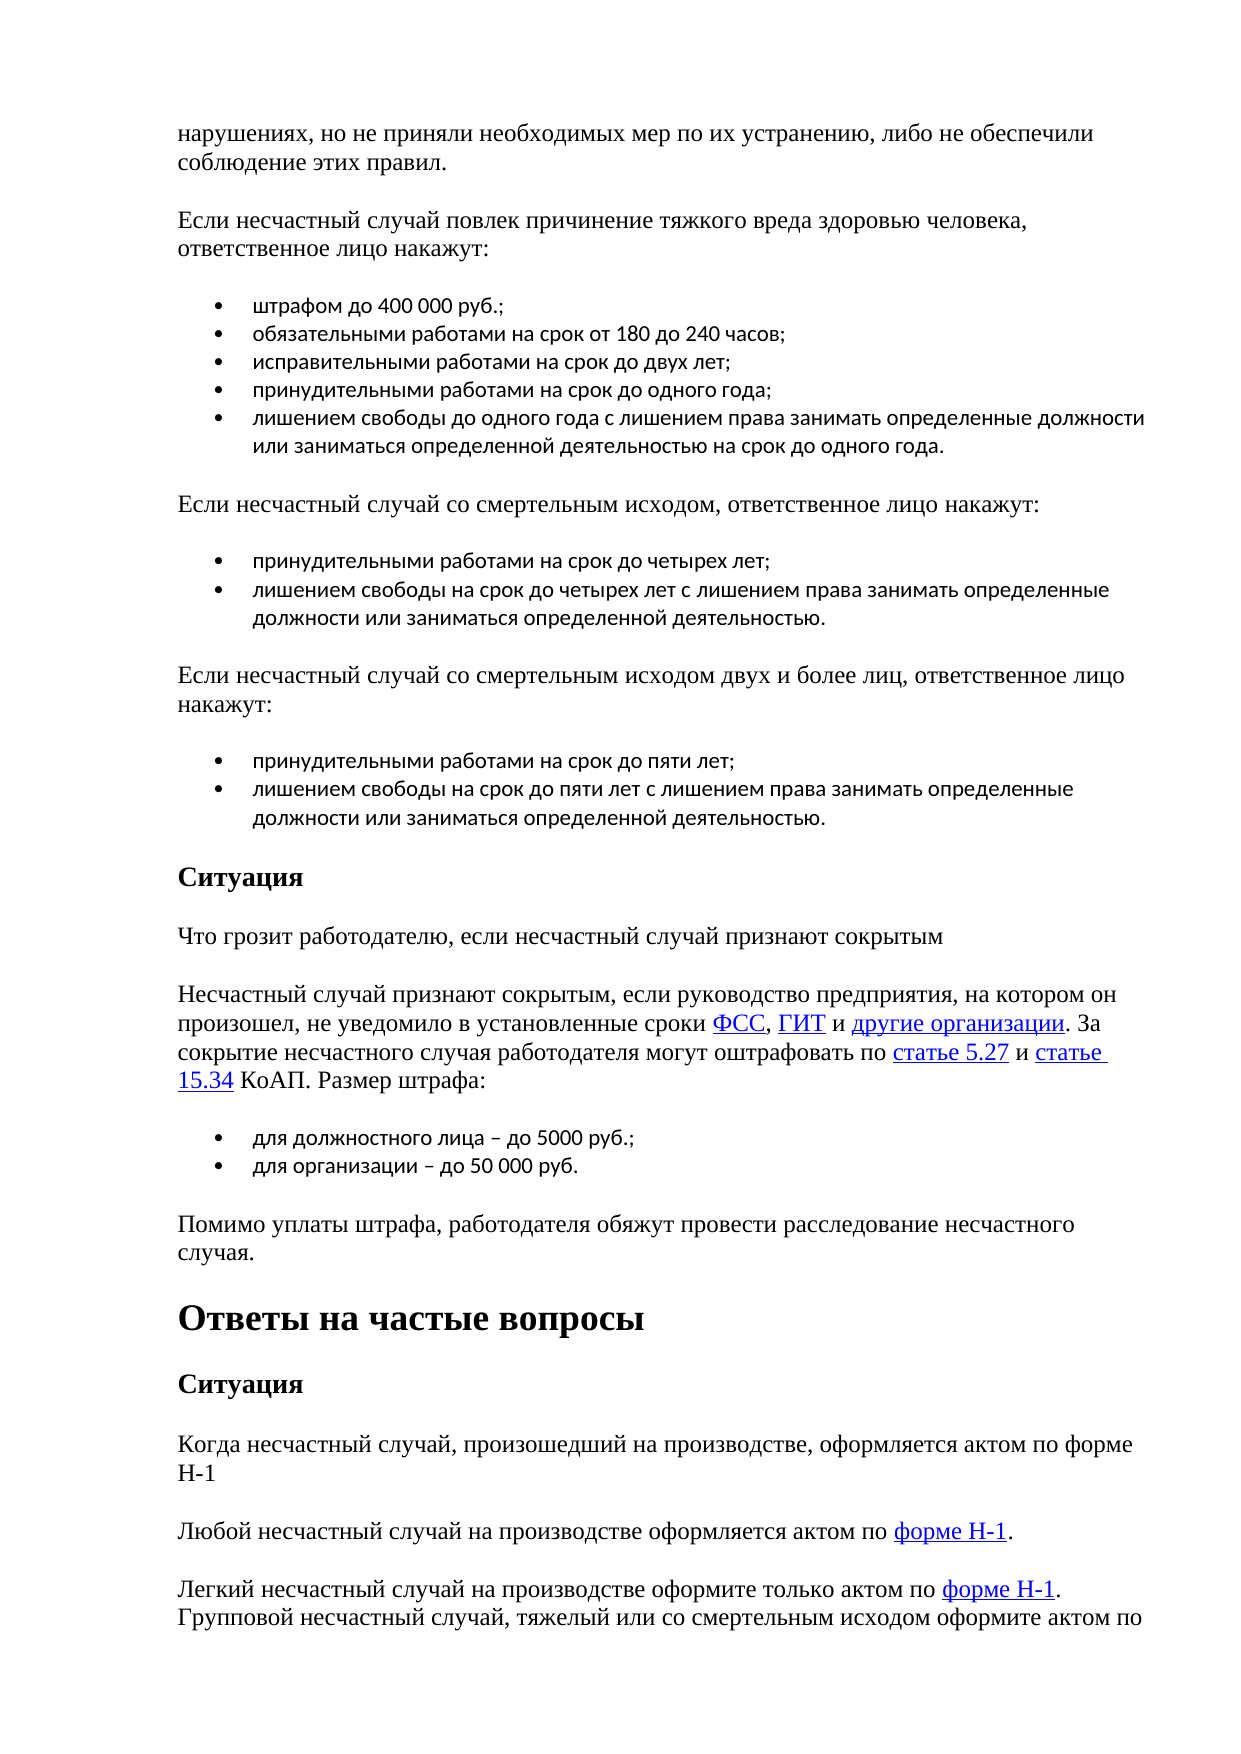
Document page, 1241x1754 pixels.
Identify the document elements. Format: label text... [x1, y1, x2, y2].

list исправительными работами на срок до двух лет; [215, 347, 1152, 376]
title Что грозит работодателю, если несчастный случай признают сокрытым [177, 921, 1152, 950]
text Если несчастный случай со смертельным исходом, ответственное лицо накажут: [177, 489, 1152, 517]
text Если несчастный случай повлек причинение тяжкого вреда здоровью человека, ответственное лицо накажут: [177, 205, 1152, 262]
text Если несчастный случай со смертельным исходом двух и более лиц, ответственное лицо накажут: [177, 660, 1152, 717]
subtitle Ситуация [177, 860, 1152, 892]
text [177, 1574, 1152, 1631]
subtitle Ответы на частые вопросы [177, 1295, 1152, 1338]
list лишением свободы на срок до четырех лет с лишением права занимать определенные должности или заниматься определенной деятельностью. [215, 575, 1152, 631]
list принудительными работами на срок до пяти лет; [215, 747, 1152, 774]
list штрафом до 400 000 руб.; [215, 291, 1152, 319]
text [177, 118, 1152, 176]
text Помимо уплаты штрафа, работодателя обяжут провести расследование несчастного случая. [177, 1209, 1152, 1266]
list обязательными работами на срок от 180 до 240 часов; [215, 319, 1152, 347]
list для организации – до 50 000 руб. [215, 1151, 1152, 1179]
list лишением свободы до одного года с лишением права занимать определенные должности или заниматься определенной деятельностью на срок до одного года. [215, 403, 1152, 459]
list лишением свободы на срок до пяти лет с лишением права занимать определенные должности или заниматься определенной деятельностью. [215, 774, 1152, 831]
list принудительными работами на срок до четырех лет; [215, 547, 1152, 575]
text Любой несчастный случай на производстве оформляется актом по форме Н-1. [177, 1516, 1152, 1544]
title Когда несчастный случай, произошедший на производстве, оформляется актом по форме Н-1 [177, 1429, 1152, 1487]
list принудительными работами на срок до одного года; [215, 376, 1152, 403]
subtitle Ситуация [177, 1368, 1152, 1400]
list для должностного лица – до 5000 руб.; [215, 1123, 1152, 1151]
text Несчастный случай признают сокрытым, если руководство предприятия, на котором он произошел, не уведомило в установленные сроки ФСС, ГИТ и другие организации. За сокрытие несчастного случая работодателя могут оштрафовать по статье 5.27 и статье 15.34 КоАП. Размер штрафа: [177, 979, 1152, 1094]
